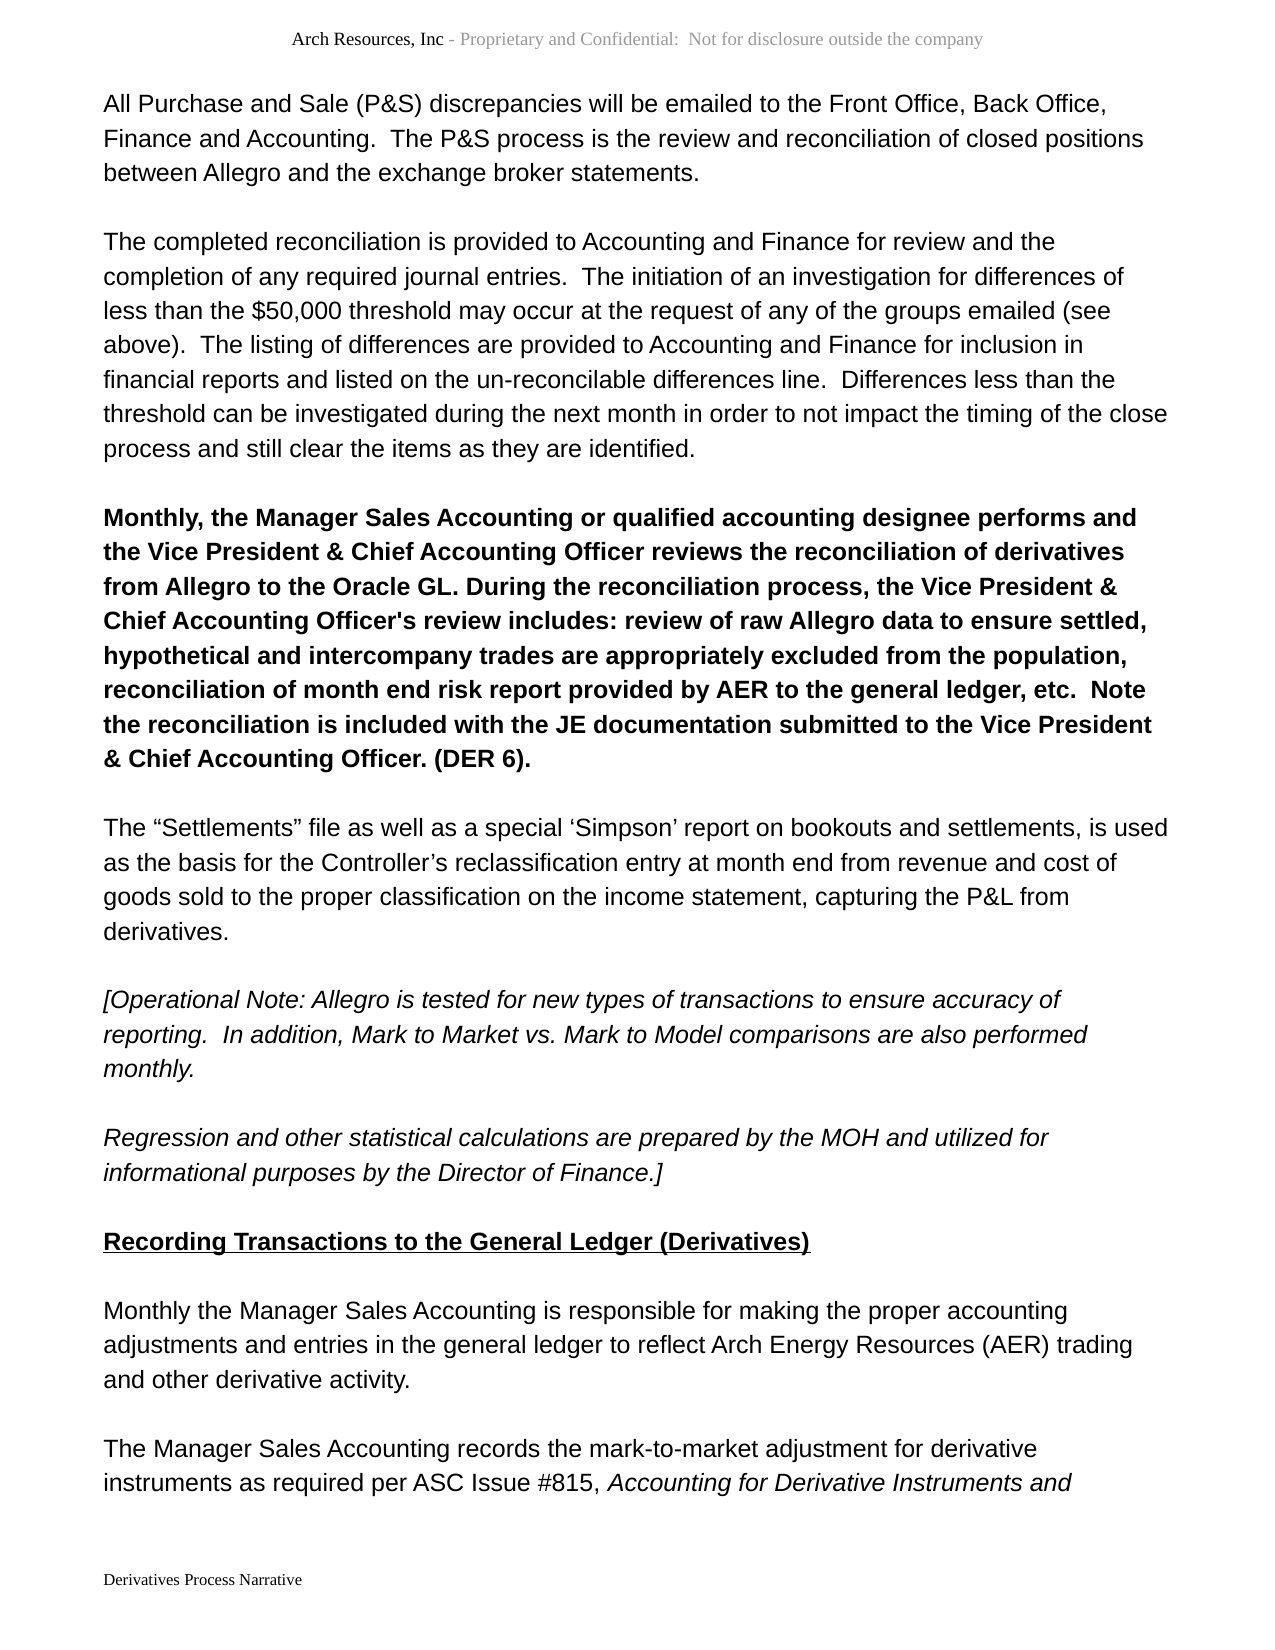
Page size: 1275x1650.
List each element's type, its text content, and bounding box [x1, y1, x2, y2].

text Regression and other statistical calculations are prepared by the MOH and utilized for informational purposes by the Director of Finance.] [103, 1123, 1172, 1187]
text The completed reconciliation is provided to Accounting and Finance for review and the completion of any required journal entries. The initiation of an investigation for differences of less than the $50,000 threshold may occur at the request of any of the groups emailed (see above). The listing of differences are provided to Accounting and Finance for inclusion in financial reports and listed on the un-reconcilable differences line. Differences less than the threshold can be investigated during the next month in order to not impact the timing of the close process and still clear the items as they are identified. [103, 227, 1172, 463]
text Monthly the Manager Sales Accounting is responsible for making the proper accounting adjustments and entries in the general ledger to reflect Arch Energy Resources (AER) trading and other derivative activity. [103, 1296, 1172, 1393]
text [103, 1434, 1172, 1497]
text Monthly, the Manager Sales Accounting or qualified accounting designee performs and the Vice President & Chief Accounting Officer reviews the reconciliation of derivatives from Allegro to the Oracle GL. During the reconciliation process, the Vice President & Chief Accounting Officer's review includes: review of raw Allegro data to ensure settled, hypothetical and intercompany trades are appropriately excluded from the population, reconciliation of month end risk report provided by AER to the general ledger, etc. Note the reconciliation is included with the JE documentation submitted to the Vice President & Chief Accounting Officer. (DER 6). [103, 503, 1172, 773]
text The “Settlements” file as well as a special ‘Simpson’ report on bookouts and settlements, is used as the basis for the Controller’s reclassification entry at month end from revenue and cost of goods sold to the proper classification on the income statement, capturing the P&L from derivatives. [103, 813, 1172, 945]
text Recording Transactions to the General Ledger (Derivatives) [103, 1227, 1172, 1256]
text [Operational Note: Allegro is tested for new types of transactions to ensure accuracy of reporting. In addition, Mark to Market vs. Mark to Model comparisons are also performed monthly. [103, 986, 1172, 1083]
text All Purchase and Sale (P&S) discrepancies will be emailed to the Front Office, Back Office, Finance and Accounting. The P&S process is the review and reconciliation of closed positions between Allegro and the exchange broker statements. [103, 89, 1172, 187]
